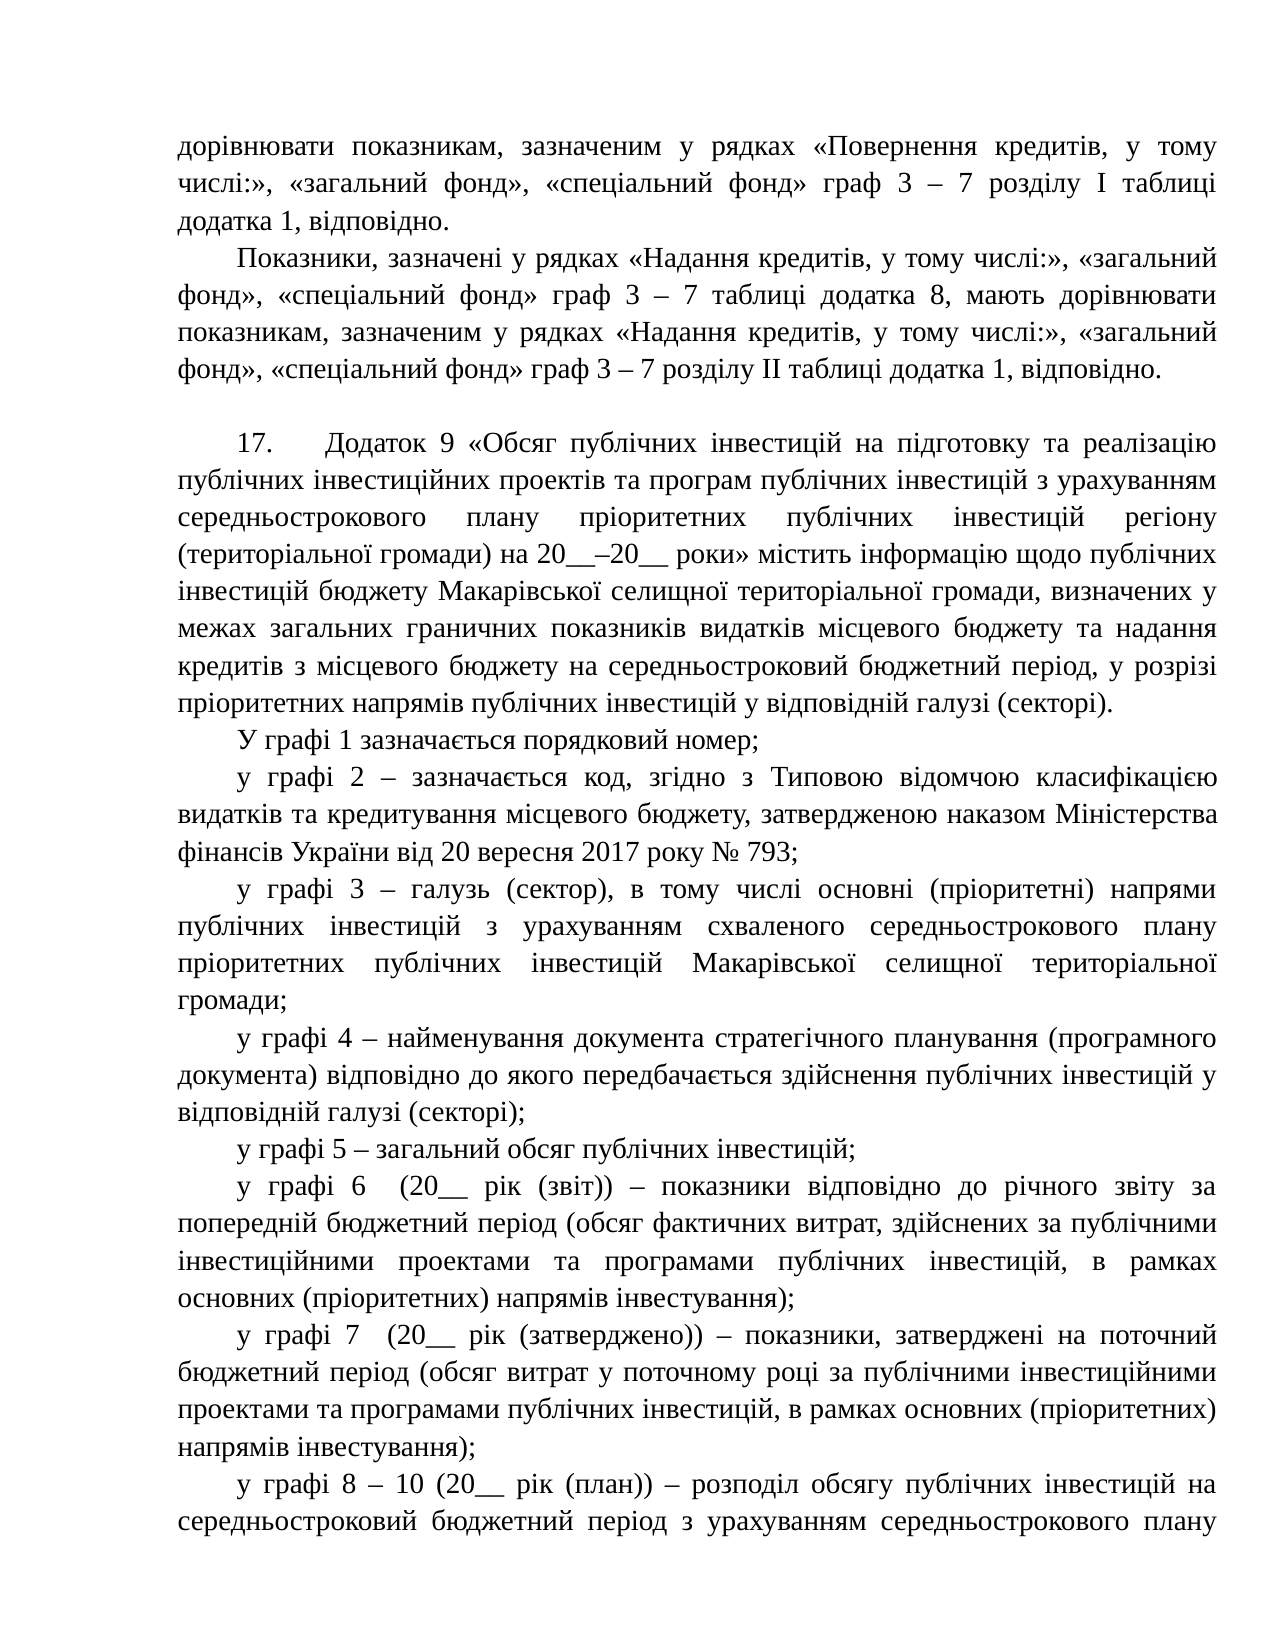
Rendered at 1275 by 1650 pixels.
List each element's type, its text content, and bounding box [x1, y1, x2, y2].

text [177, 1466, 1218, 1537]
text у графі 4 – найменування документа стратегічного планування (програмного документа) відповідно до якого передбачається здійснення публічних інвестицій у відповідній галузі (секторі); [177, 1020, 1218, 1128]
text у графі 6 (20__ рік (звіт)) – показники відповідно до річного звіту за попередній бюджетний період (обсяг фактичних витрат, здійснених за публічними інвестиційними проектами та програмами публічних інвестицій, в рамках основних (пріоритетних) напрямів інвестування); [177, 1168, 1218, 1313]
text у графі 7 (20__ рік (затверджено)) – показники, затверджені на поточний бюджетний період (обсяг витрат у поточному році за публічними інвестиційними проектами та програмами публічних інвестицій, в рамках основних (пріоритетних) напрямів інвестування); [177, 1317, 1218, 1462]
text у графі 2 – зазначається код, згідно з Типовою відомчою класифікацією видатків та кредитування місцевого бюджету, затвердженою наказом Міністерства фінансів України від 20 вересня 2017 року № 793; [177, 759, 1218, 867]
text У графі 1 зазначається порядковий номер; [236, 722, 1218, 756]
text у графі 3 – галузь (сектор), в тому числі основні (пріоритетні) напрями публічних інвестицій з урахуванням схваленого середньострокового плану пріоритетних публічних інвестицій Макарівської селищної територіальної громади; [177, 871, 1218, 1016]
text Показники, зазначені у рядках «Надання кредитів, у тому числі:», «загальний фонд», «спеціальний фонд» граф 3 – 7 таблиці додатка 8, мають дорівнювати показникам, зазначеним у рядках «Надання кредитів, у тому числі:», «загальний фонд», «спеціальний фонд» граф 3 – 7 розділу ІІ таблиці додатка 1, відповідно. [177, 240, 1218, 385]
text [177, 128, 1218, 236]
list Додаток 9 «Обсяг публічних інвестицій на підготовку та реалізацію публічних інвестиційних проектів та програм публічних інвестицій з урахуванням середньострокового плану пріоритетних публічних інвестицій регіону (територіальної громади) на 20__–20__ роки» містить інформацію щодо публічних інвестицій бюджету Макарівської селищної територіальної громади, визначених у межах загальних граничних показників видатків місцевого бюджету та надання кредитів з місцевого бюджету на середньостроковий бюджетний період, у розрізі пріоритетних напрямів публічних інвестицій у відповідній галузі (секторі). [177, 425, 1218, 718]
text у графі 5 – загальний обсяг публічних інвестицій; [177, 1131, 1218, 1165]
